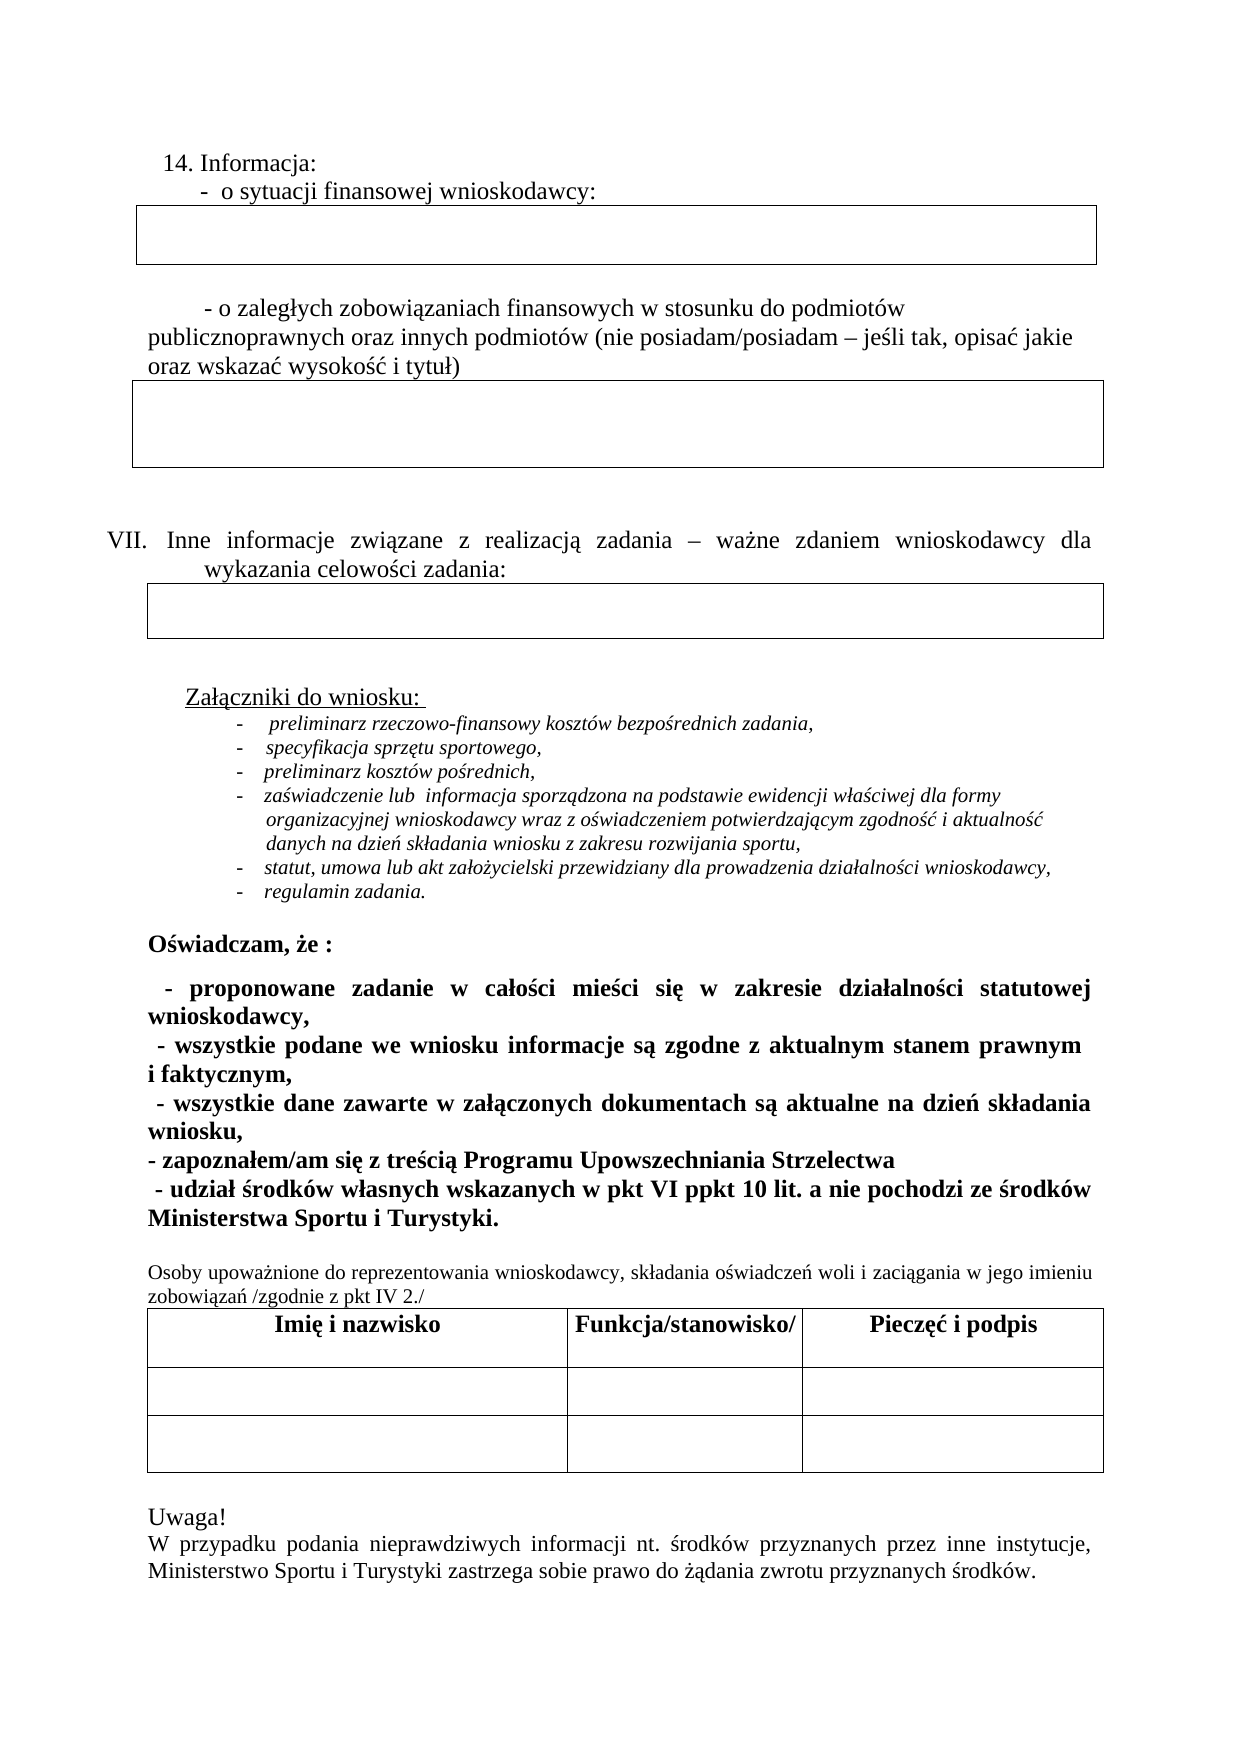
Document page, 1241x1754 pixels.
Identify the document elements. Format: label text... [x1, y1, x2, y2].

text - statut, umowa lub akt założycielski przewidziany dla prowadzenia działalności wnioskodawcy, [236, 855, 1093, 879]
text - wszystkie podane we wniosku informacje są zgodne z aktualnym stanem prawnym i faktycznym, [148, 1030, 1093, 1088]
text Uwaga! [148, 1502, 1093, 1530]
table_header Imię i nazwisko [148, 1309, 567, 1367]
text - o sytuacji finansowej wnioskodawcy: [200, 176, 1093, 205]
table_header [137, 206, 1096, 264]
text - zaświadczenie lub informacja sporządzona na podstawie ewidencji właściwej dla formy organizacyjnej wnioskodawcy wraz z oświadczeniem potwierdzającym zgodność i aktualność danych na dzień składania wniosku z zakresu rozwijania sportu, [236, 783, 1093, 855]
text Oświadczam, że : [148, 929, 1093, 958]
text - o zaległych zobowiązaniach finansowych w stosunku do podmiotów publicznoprawnych oraz innych podmiotów (nie posiadam/posiadam – jeśli tak, opisać jakie oraz wskazać wysokość i tytuł) [148, 293, 1093, 380]
table_header [148, 584, 1103, 638]
text Osoby upoważnione do reprezentowania wnioskodawcy, składania oświadczeń woli i zaciągania w jego imieniu zobowiązań /zgodnie z pkt IV 2./ [148, 1260, 1093, 1308]
text - udział środków własnych wskazanych w pkt VI ppkt 10 lit. a nie pochodzi ze środków Ministerstwa Sportu i Turystyki. [148, 1174, 1093, 1231]
table_header Pieczęć i podpis [803, 1309, 1103, 1367]
text - regulamin zadania. [236, 879, 1093, 903]
text - proponowane zadanie w całości mieści się w zakresie działalności statutowej wnioskodawcy, [148, 973, 1093, 1030]
text 14. Informacja: [162, 148, 1093, 176]
text - wszystkie dane zawarte w załączonych dokumentach są aktualne na dzień składania wniosku, [148, 1088, 1093, 1145]
text - preliminarz kosztów pośrednich, [236, 759, 1093, 783]
table_cell [148, 1368, 567, 1414]
list Inne informacje związane z realizacją zadania – ważne zdaniem wnioskodawcy dla wykazania celowości zadania: [148, 526, 1093, 583]
text Załączniki do wniosku: [185, 682, 1093, 711]
table_cell [148, 1416, 567, 1472]
text - specyfikacja sprzętu sportowego, [236, 735, 1093, 759]
table_cell [803, 1416, 1103, 1472]
table_header [133, 381, 1103, 467]
table_header Funkcja/stanowisko/ [568, 1309, 802, 1367]
text W przypadku podania nieprawdziwych informacji nt. środków przyznanych przez inne instytucje, Ministerstwo Sportu i Turystyki zastrzega sobie prawo do żądania zwrotu przyznanych środków. [148, 1530, 1093, 1583]
table_cell [568, 1416, 802, 1472]
text - preliminarz rzeczowo-finansowy kosztów bezpośrednich zadania, [236, 711, 1093, 735]
table_cell [803, 1368, 1103, 1414]
table_cell [568, 1368, 802, 1414]
text - zapoznałem/am się z treścią Programu Upowszechniania Strzelectwa [148, 1145, 1093, 1174]
